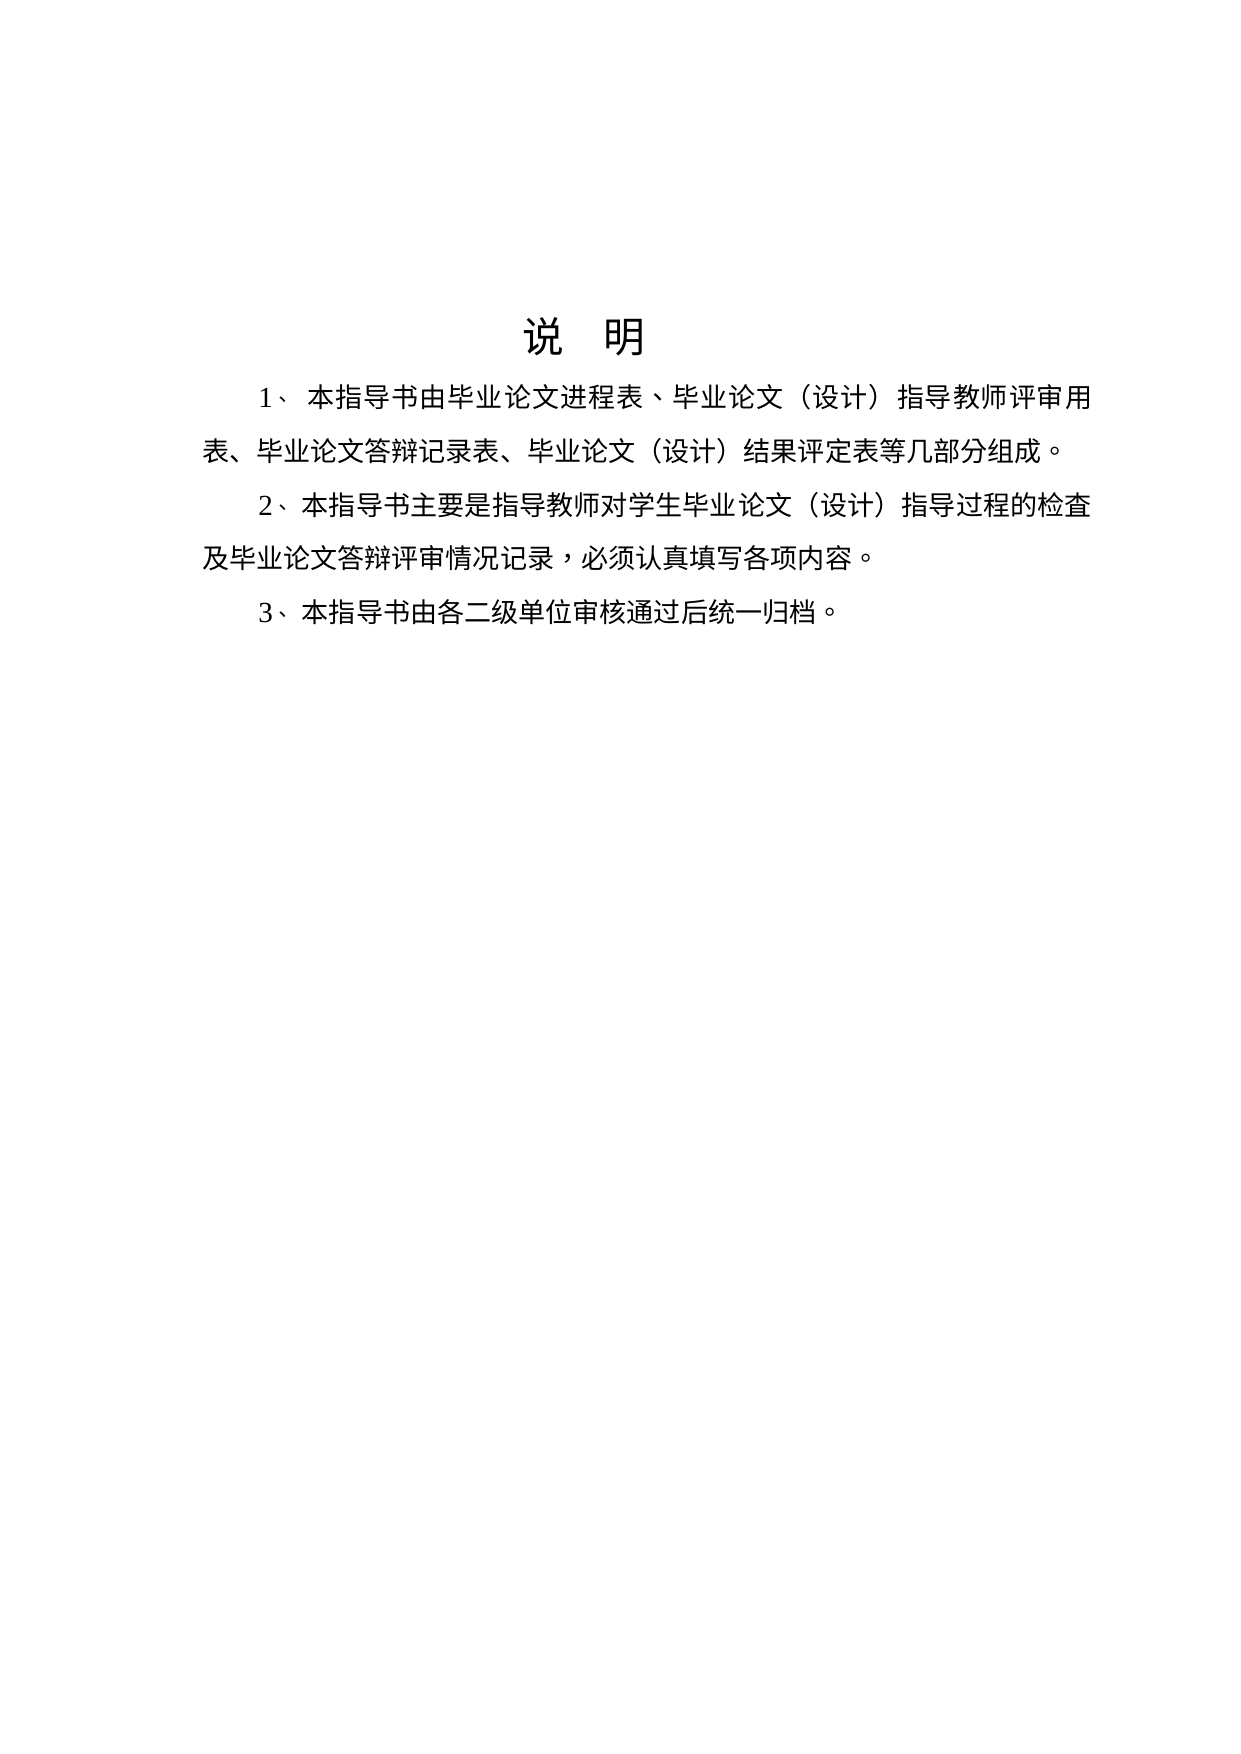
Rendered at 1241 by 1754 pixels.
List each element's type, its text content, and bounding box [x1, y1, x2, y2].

text 1、 本指导书由毕业论文进程表、毕业论文（设计）指导教师评审用表、毕业论文答辩记录表、毕业论文（设计）结果评定表等几部分组成。 [202, 364, 1092, 472]
text 2、 本指导书主要是指导教师对学生毕业论文（设计）指导过程的检査及毕业论文答辩评审情况记录，必须认真填写各项内容。 [202, 472, 1092, 580]
text 3、 本指导书由各二级单位审核通过后统一归档。 [202, 580, 1092, 634]
text 说 明 [148, 308, 1092, 364]
